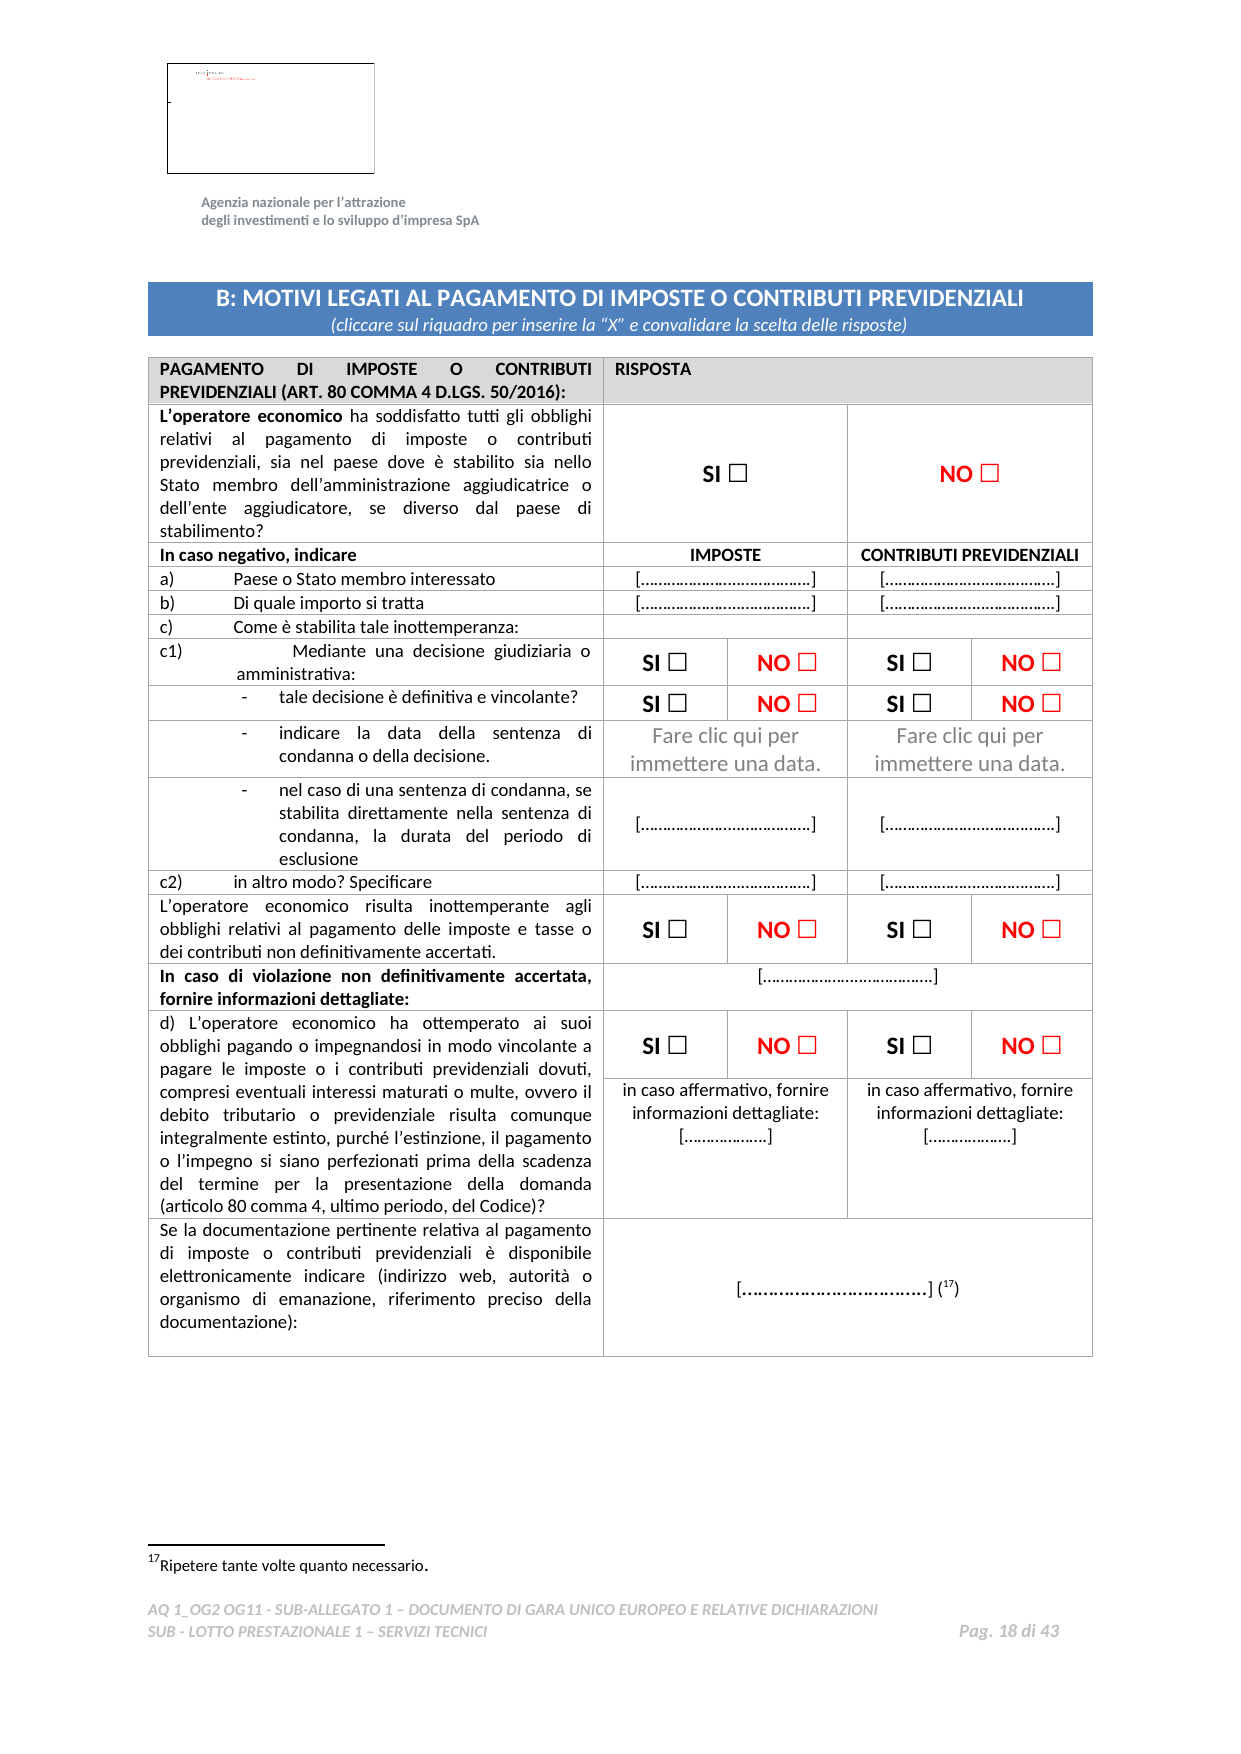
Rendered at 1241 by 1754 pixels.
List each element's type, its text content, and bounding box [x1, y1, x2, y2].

table_cell […………………..…………….] [848, 778, 1092, 869]
table_cell SI [848, 1011, 971, 1077]
table_cell SI [848, 895, 971, 963]
table_cell […………………..…………….] [604, 778, 847, 869]
table_cell a) Paese o Stato membro interessato [149, 567, 603, 590]
table_cell IMPOSTE [604, 543, 847, 566]
table_cell […………………..…………….] [604, 964, 1092, 1010]
table_cell NO [728, 1011, 847, 1077]
table_cell […………………..…………….] [848, 567, 1092, 590]
table_cell NO [728, 639, 847, 685]
table_cell In caso di violazione non definitivamente accertata, fornire informazioni dettagliate: [149, 964, 603, 1010]
text B: MOTIVI LEGATI AL PAGAMENTO DI IMPOSTE O CONTRIBUTI PREVIDENZIALI (cliccare sul riquadro per inserire la “X” e convalidare la scelta delle risposte) [148, 282, 1093, 336]
table_cell [] () [604, 1219, 1092, 1356]
table_cell L’operatore economico risulta inottemperante agli obblighi relativi al pagamento delle imposte e tasse o dei contributi non definitivamente accertati. [149, 895, 603, 963]
table_cell c2) in altro modo? Specificare [149, 871, 603, 893]
table_cell CONTRIBUTI PREVIDENZIALI [848, 543, 1092, 566]
table_cell NO [728, 686, 847, 720]
table_cell SI [604, 639, 727, 685]
table_cell c1) Mediante una decisione giudiziaria o amministrativa: [149, 639, 603, 685]
table_cell SI [604, 686, 727, 720]
table_cell Se la documentazione pertinente relativa al pagamento di imposte o contributi previdenziali è disponibile elettronicamente indicare (indirizzo web, autorità o organismo di emanazione, riferimento preciso della documentazione): [149, 1219, 603, 1356]
table_cell NO [848, 405, 1092, 542]
table_cell […………………..…………….] [604, 591, 847, 614]
table_cell indicare la data della sentenza di condanna o della decisione. [149, 721, 603, 777]
table_cell SI [848, 686, 971, 720]
table_cell c) Come è stabilita tale inottemperanza: [149, 615, 603, 638]
table_cell SI [604, 405, 847, 542]
table_header PAGAMENTO DI IMPOSTE O CONTRIBUTI PREVIDENZIALI (ART. 80 COMMA 4 D.LGS. 50/2016): [149, 358, 603, 403]
table_cell SI [848, 639, 971, 685]
table_cell NO [728, 895, 847, 963]
table_cell in caso affermativo, fornire informazioni dettagliate: [……………….] [848, 1079, 1092, 1217]
table_cell Fare clic qui per immettere una data. [848, 721, 1092, 777]
table_cell tale decisione è definitiva e vincolante? [149, 686, 603, 720]
table_cell [848, 615, 1092, 638]
table_cell nel caso di una sentenza di condanna, se stabilita direttamente nella sentenza di condanna, la durata del periodo di esclusione [149, 778, 603, 869]
table_cell d) L’operatore economico ha ottemperato ai suoi obblighi pagando o impegnandosi in modo vincolante a pagare le imposte o i contributi previdenziali dovuti, compresi eventuali interessi maturati o multe, ovvero il debito tributario o previdenziale risulta comunque integralmente estinto, purché l’estinzione, il pagamento o l’impegno si siano perfezionati prima della scadenza del termine per la presentazione della domanda (articolo 80 comma 4, ultimo periodo, del Codice)? [149, 1011, 603, 1217]
table_cell SI [604, 1011, 727, 1077]
table_cell Fare clic qui per immettere una data. [604, 721, 847, 777]
table_cell b) Di quale importo si tratta [149, 591, 603, 614]
table_cell In caso negativo, indicare [149, 543, 603, 566]
table_header RISPOSTA [604, 358, 1092, 403]
table_cell NO [972, 1011, 1092, 1077]
table_cell NO [972, 639, 1092, 685]
table_cell NO [972, 686, 1092, 720]
table_cell SI [604, 895, 727, 963]
table_cell […………………..…………….] [848, 591, 1092, 614]
table_cell in caso affermativo, fornire informazioni dettagliate: [……………….] [604, 1079, 847, 1217]
table_cell [604, 615, 847, 638]
table_cell L’operatore economico ha soddisfatto tutti gli obblighi relativi al pagamento di imposte o contributi previdenziali, sia nel paese dove è stabilito sia nello Stato membro dell’amministrazione aggiudicatrice o dell’ente aggiudicatore, se diverso dal paese di stabilimento? [149, 405, 603, 542]
table_cell […………………..…………….] [604, 567, 847, 590]
table_cell […………………..…………….] [604, 871, 847, 893]
table_cell NO [972, 895, 1092, 963]
table_cell […………………..…………….] [848, 871, 1092, 893]
